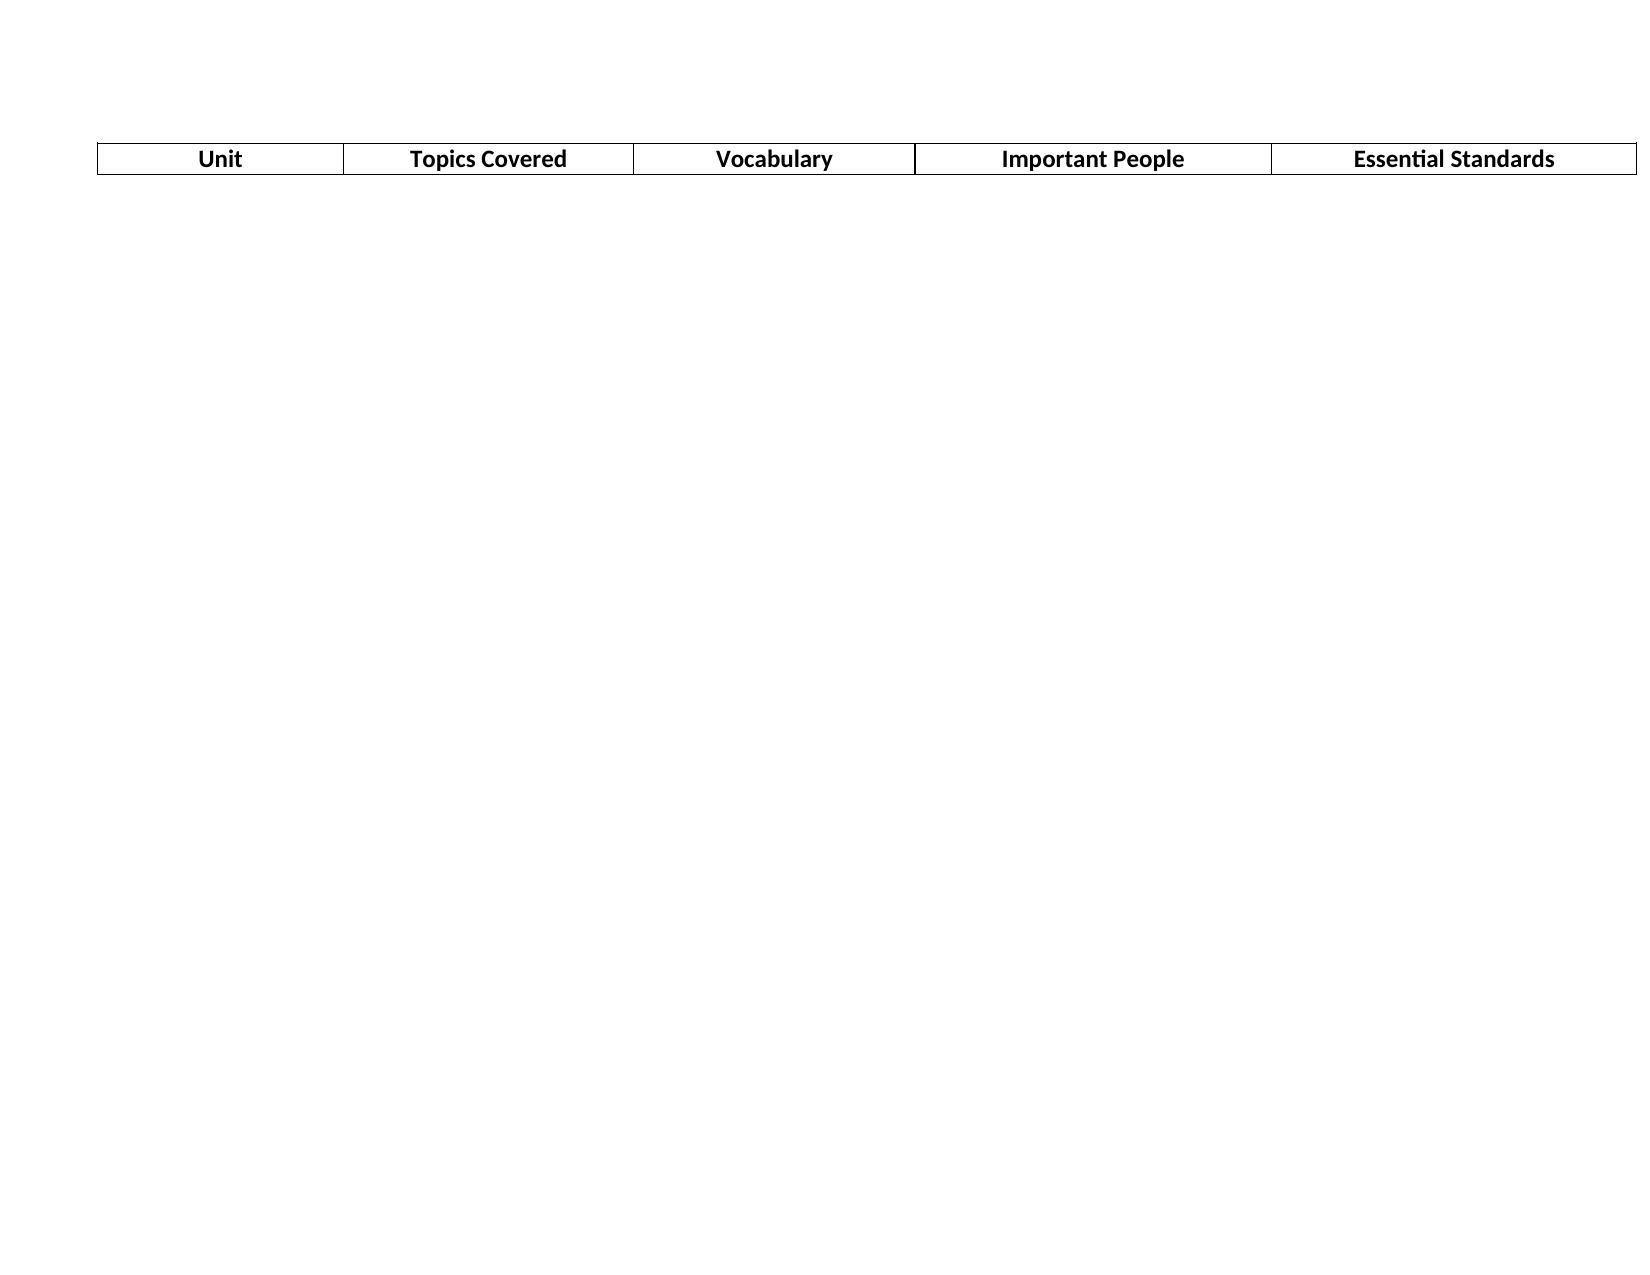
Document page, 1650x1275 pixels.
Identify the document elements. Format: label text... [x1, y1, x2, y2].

table_header Essential Standards [1272, 144, 1636, 174]
table_header Topics Covered [344, 144, 633, 174]
table_header Important People [916, 144, 1271, 174]
table_header Vocabulary [634, 144, 914, 174]
table_header Unit [98, 144, 343, 174]
